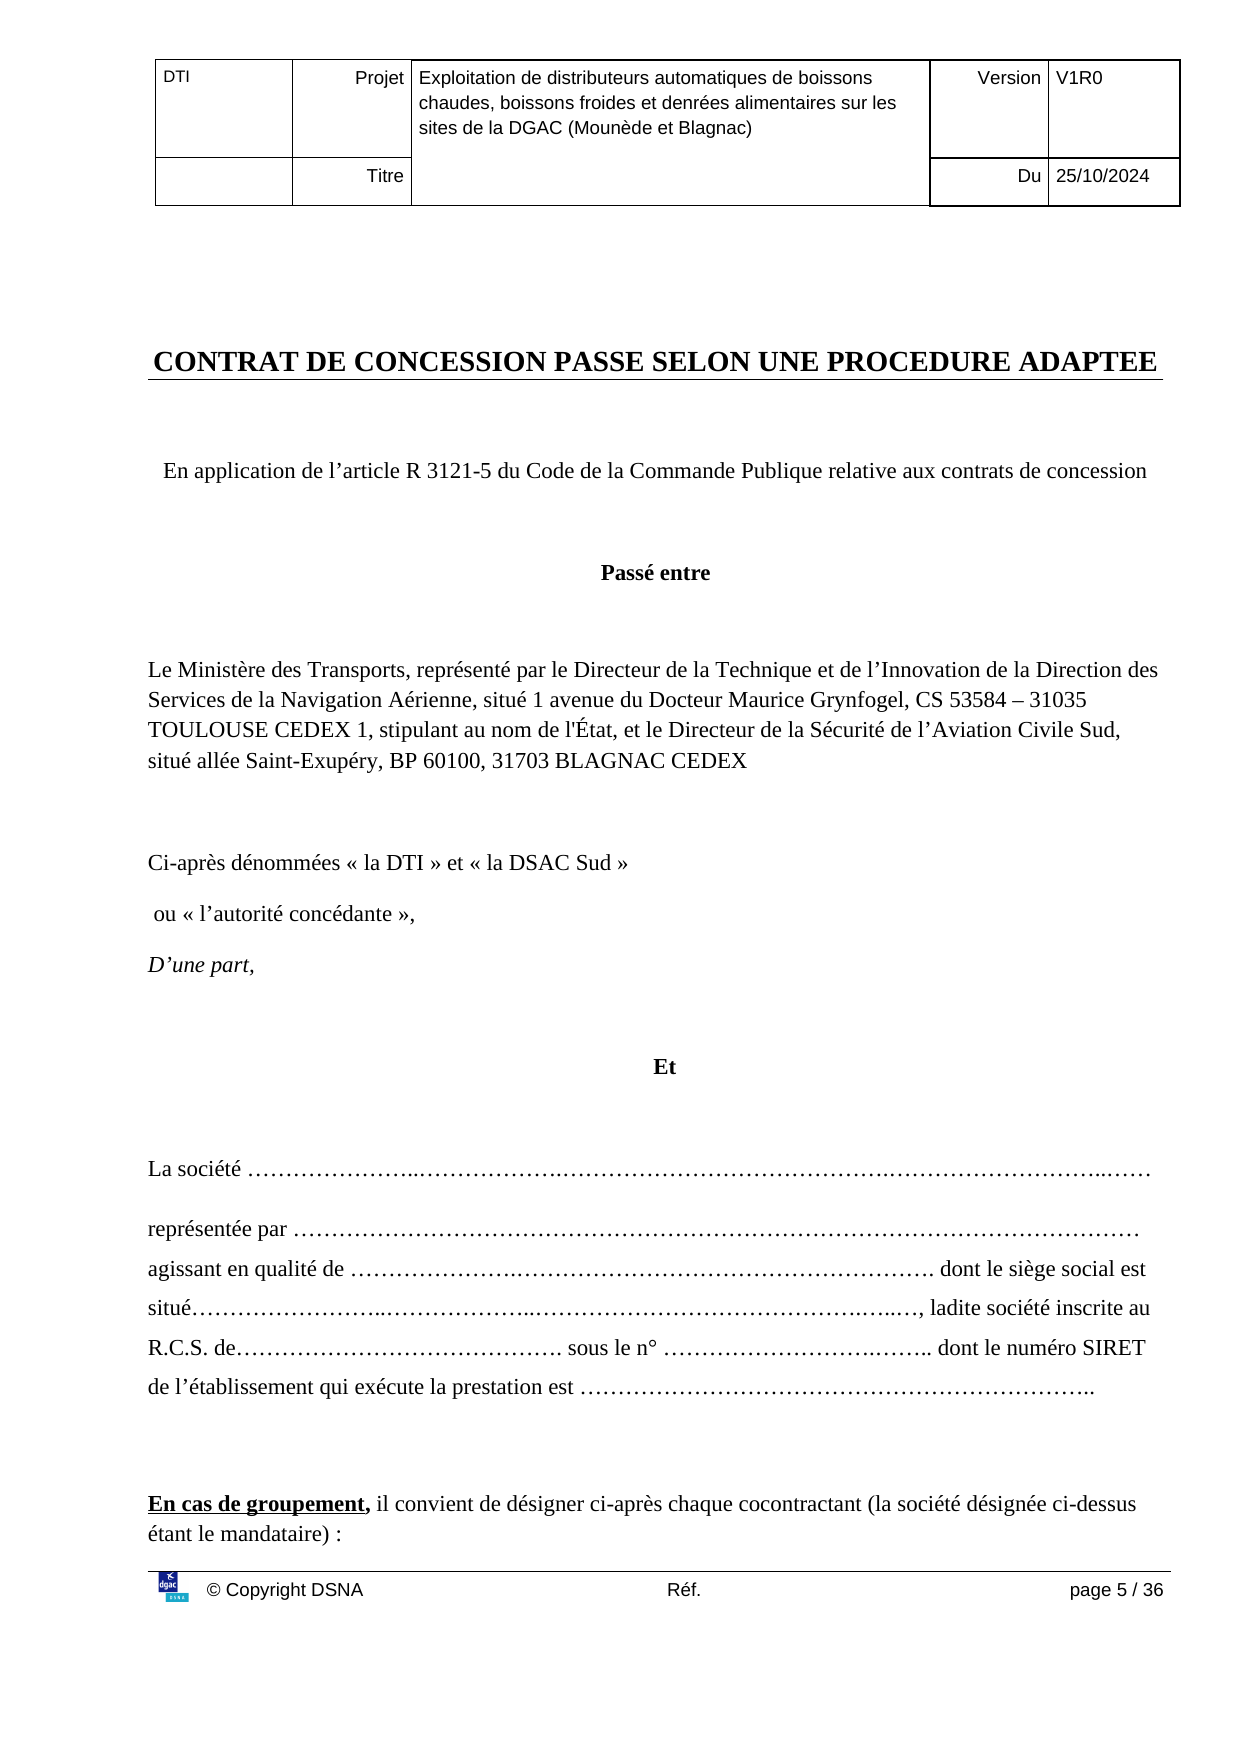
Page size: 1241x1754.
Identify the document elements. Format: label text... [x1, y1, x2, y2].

text Ci-après dénommées « la DTI » et « la DSAC Sud » [148, 849, 1201, 875]
text Et [148, 1053, 1181, 1079]
text En application de l’article R 3121-5 du Code de la Commande Publique relative aux contrats de concession [148, 457, 1163, 484]
text En cas de groupement, il convient de désigner ci-après chaque cocontractant (la société désignée ci-dessus étant le mandataire) : [148, 1490, 1181, 1547]
text Passé entre [148, 559, 1163, 586]
text CONTRAT DE CONCESSION PASSE SELON UNE PROCEDURE ADAPTEE [148, 344, 1163, 379]
text représentée par ………………………………………………………………………………………………… agissant en qualité de ………………….………………………………………………. dont le siège social est situé……………………..………………..…………………………………….…..…, ladite société inscrite au R.C.S. de……………………………………. sous le n° ……………………….…….. dont le numéro SIRET de l’établissement qui exécute la prestation est ………………………………………………………….. [148, 1215, 1167, 1399]
picture [158, 1572, 189, 1602]
text D’une part, [148, 951, 1201, 977]
text Le Ministère des Transports, représenté par le Directeur de la Technique et de l’Innovation de la Direction des Services de la Navigation Aérienne, situé 1 avenue du Docteur Maurice Grynfogel, CS 53584 – 31035 TOULOUSE CEDEX 1, stipulant au nom de l'État, et le Directeur de la Sécurité de l’Aviation Civile Sud, situé allée Saint-Exupéry, BP 60100, 31703 BLAGNAC CEDEX [148, 656, 1163, 773]
text La société …………………..……………….…………………………………….………………………..…… [148, 1155, 1181, 1181]
text ou « l’autorité concédante », [148, 900, 1201, 926]
